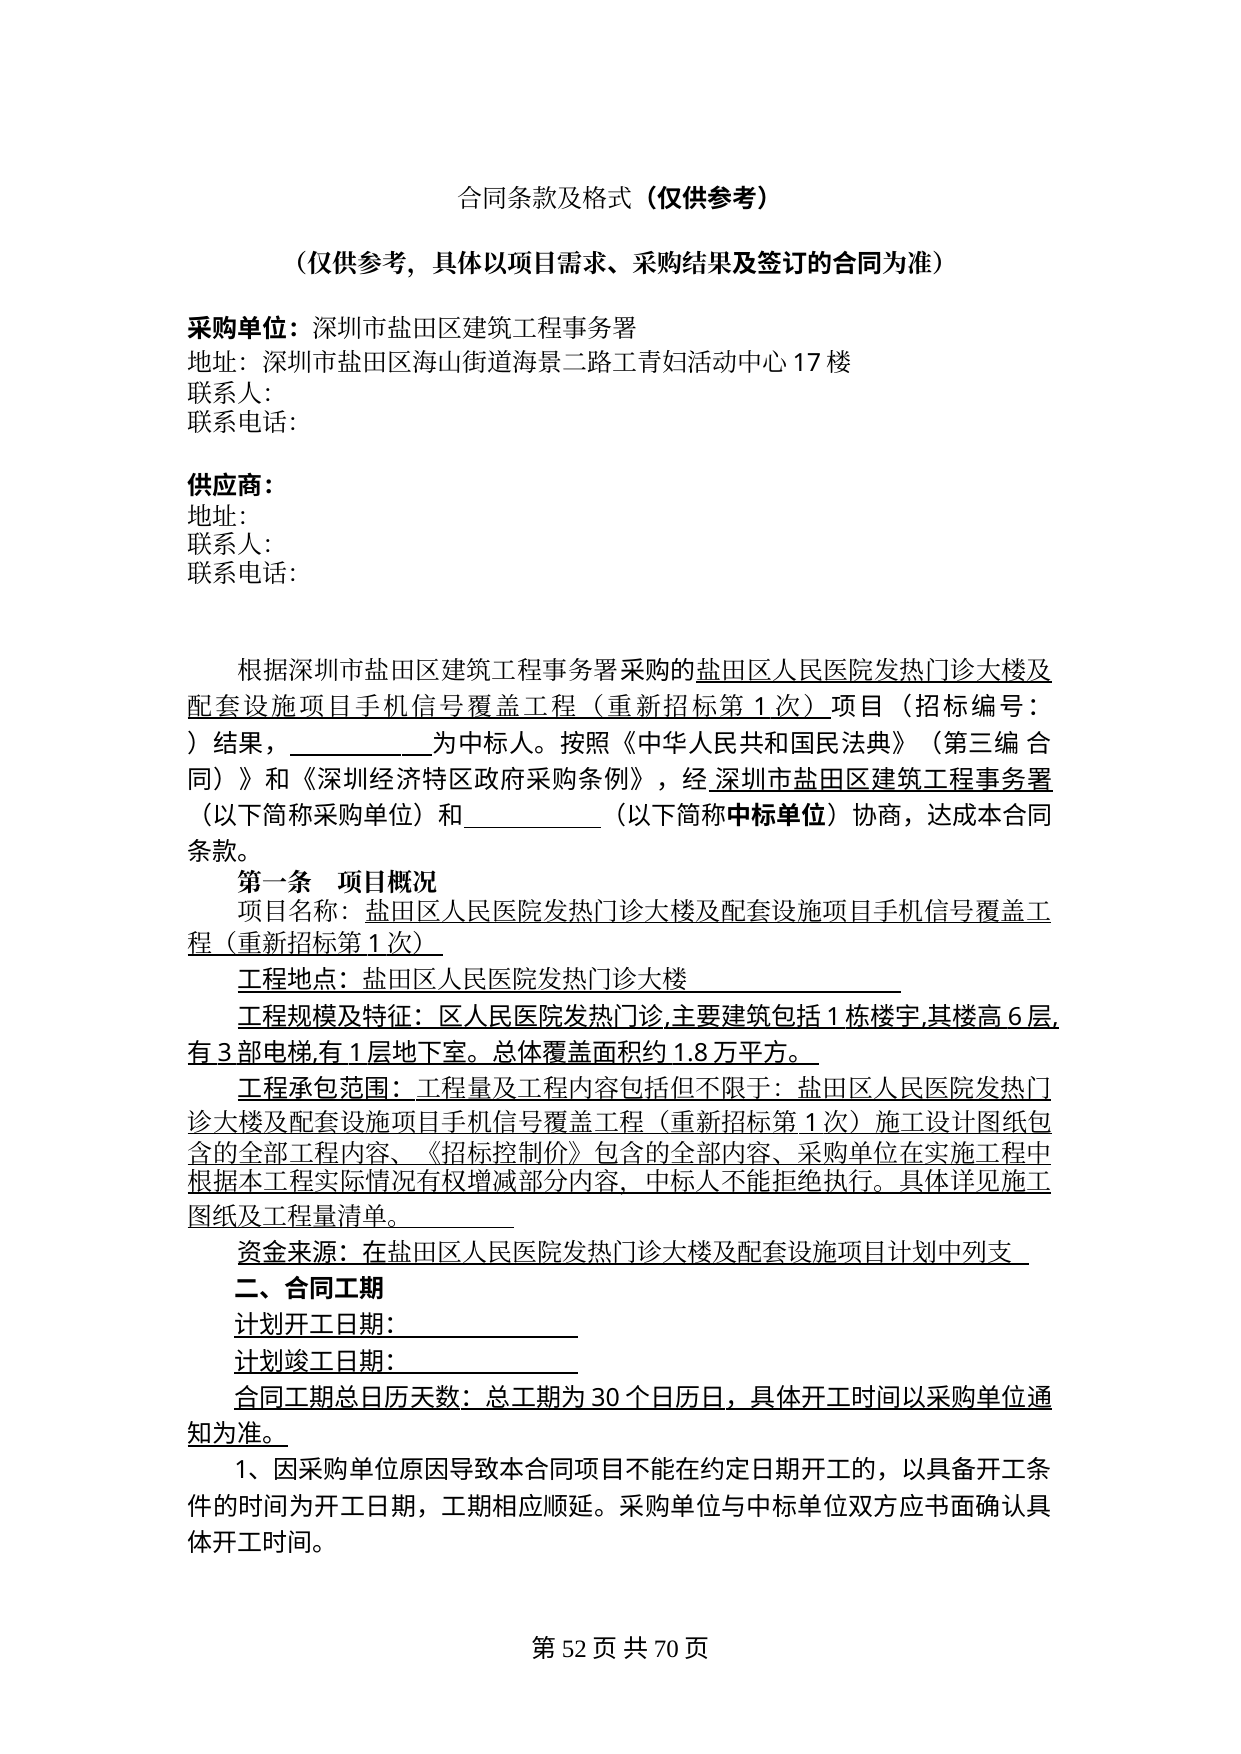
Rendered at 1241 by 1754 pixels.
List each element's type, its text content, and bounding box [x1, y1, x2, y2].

text 计划竣工日期： [187, 1341, 1053, 1377]
text 计划开工日期： [187, 1305, 1053, 1341]
text 工程规模及特征：区人民医院发热门诊,主要建筑包括1栋楼宇,其楼高6层,有3部电梯,有1层地下室。总体覆盖面积约1.8万平方。 [187, 996, 1053, 1068]
text 合同工期总日历天数：总工期为30个日历日，具体开工时间以采购单位通知为准。 [187, 1377, 1053, 1450]
text （仅供参考，具体以项目需求、采购结果及签订的合同为准） [187, 244, 1053, 280]
text 项目名称：盐田区人民医院发热门诊大楼及配套设施项目手机信号覆盖工程（重新招标第1次） [187, 897, 1053, 960]
text 供应商： [187, 465, 1053, 502]
text 根据深圳市盐田区建筑工程事务署采购的盐田区人民医院发热门诊大楼及配套设施项目手机信号覆盖工程（重新招标第1次）项目（招标编号： ）结果， 为中标人。按照《中华人民共和国民法典》（第三编 合同）》和《深圳经济特区政府采购条例》，经 深圳市盐田区建筑工程事务署 （以下简称采购单位）和 （以下简称中标单位）协商，达成本合同条款。 [187, 651, 1053, 868]
text 资金来源：在盐田区人民医院发热门诊大楼及配套设施项目计划中列支 [187, 1232, 1053, 1269]
text 工程承包范围：工程量及工程内容包括但不限于：盐田区人民医院发热门诊大楼及配套设施项目手机信号覆盖工程（重新招标第1次）施工设计图纸包含的全部工程内容、《招标控制价》包含的全部内容、采购单位在实施工程中根据本工程实际情况有权增减部分内容，中标人不能拒绝执行。具体详见施工图纸及工程量清单。 [187, 1068, 1053, 1232]
text 采购单位：深圳市盐田区建筑工程事务署 [187, 309, 1053, 345]
text 联系人： [187, 379, 1053, 408]
text 地址： [187, 502, 1053, 530]
text 1、因采购单位原因导致本合同项目不能在约定日期开工的，以具备开工条件的时间为开工日期，工期相应顺延。采购单位与中标单位双方应书面确认具体开工时间。 [187, 1450, 1053, 1559]
text 联系人： [187, 530, 1053, 559]
text 地址：深圳市盐田区海山街道海景二路工青妇活动中心17楼 [187, 345, 1053, 379]
text 第一条 项目概况 [187, 868, 1053, 897]
text 联系电话： [187, 408, 1053, 437]
text 二、合同工期 [187, 1269, 1053, 1305]
text 联系电话： [187, 559, 1053, 588]
text 工程地点：盐田区人民医院发热门诊大楼 [187, 960, 1053, 996]
subtitle 合同条款及格式（仅供参考） [187, 179, 1053, 215]
